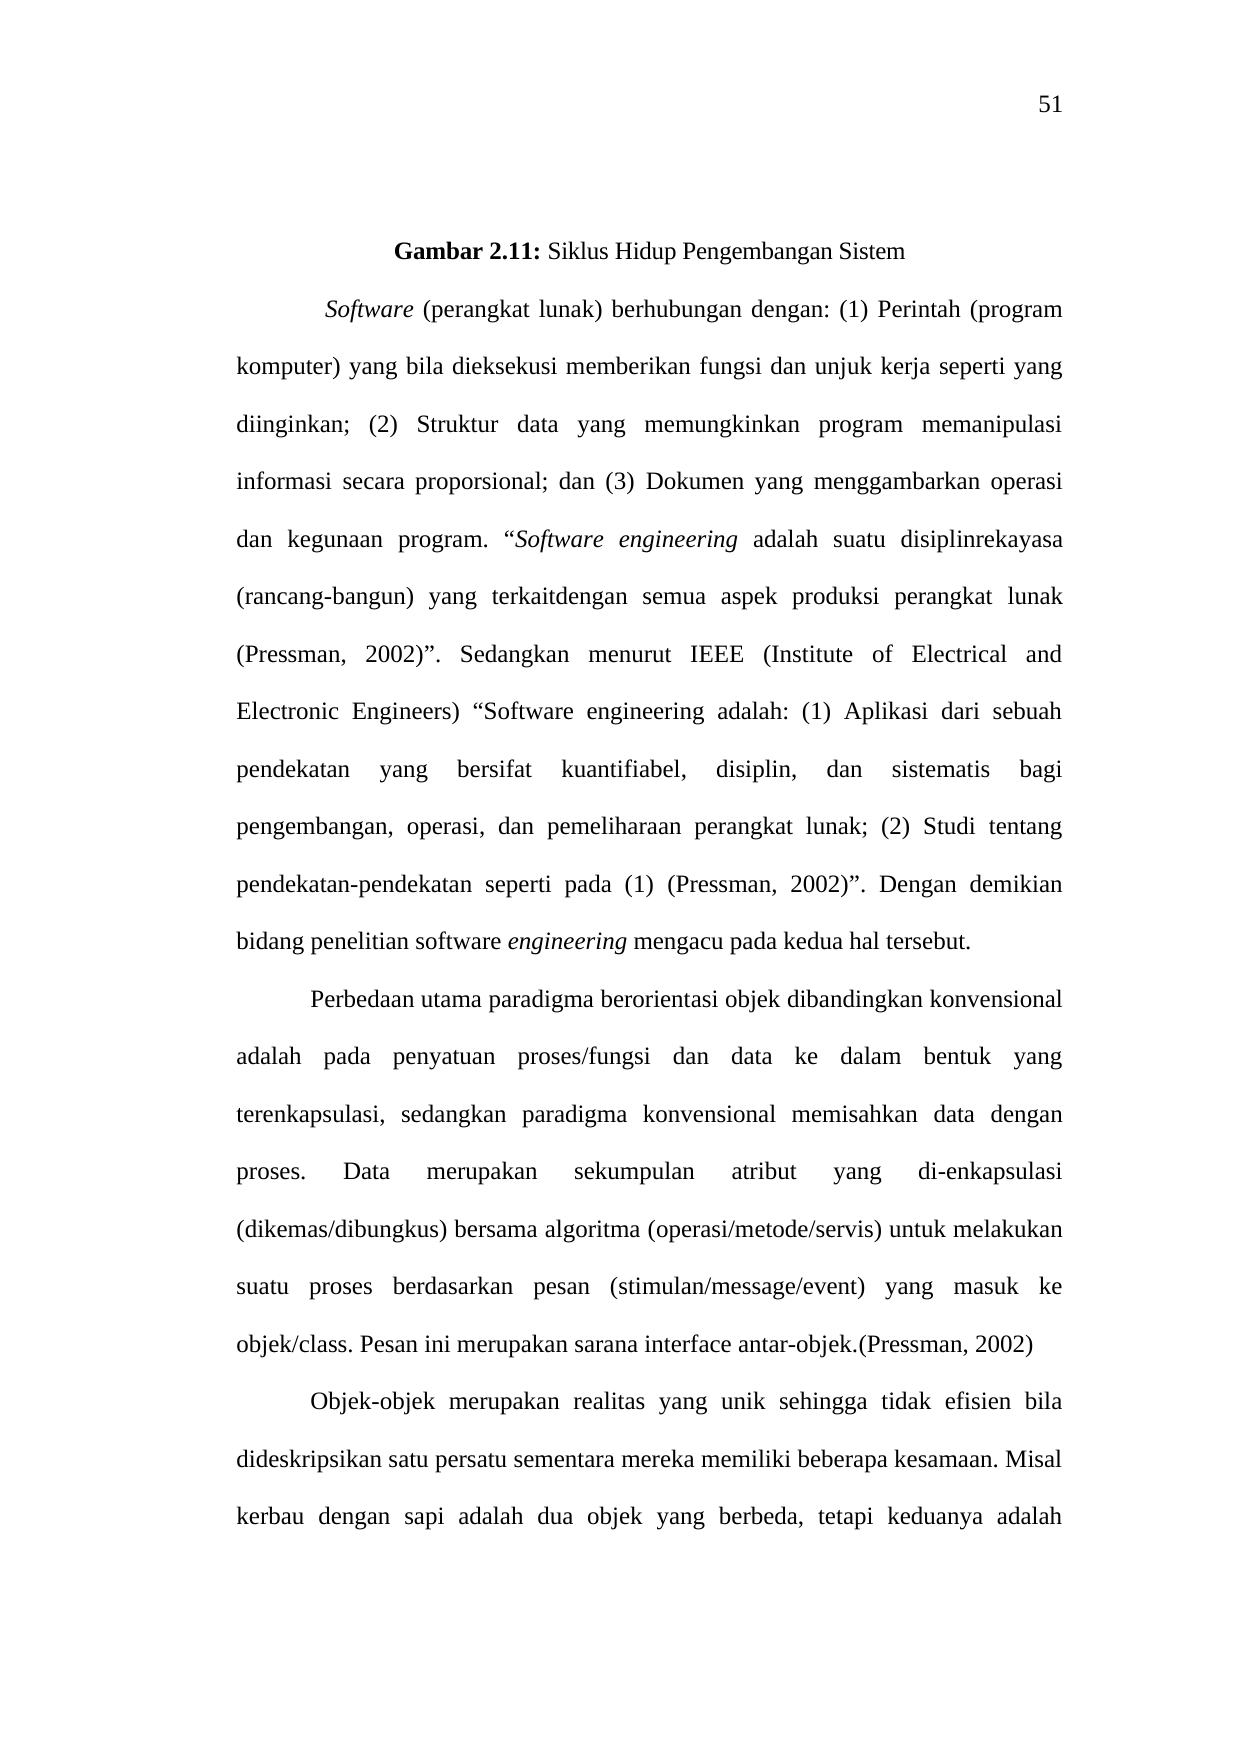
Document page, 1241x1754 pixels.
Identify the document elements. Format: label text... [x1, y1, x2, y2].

text Software (perangkat lunak) berhubungan dengan: (1) Perintah (program komputer) yang bila dieksekusi memberikan fungsi dan unjuk kerja seperti yang diinginkan; (2) Struktur data yang memungkinkan program memanipulasi informasi secara proporsional; dan (3) Dokumen yang menggambarkan operasi dan kegunaan program. “Software engineering adalah suatu disiplinrekayasa (rancang-bangun) yang terkaitdengan semua aspek produksi perangkat lunak ”. Sedangkan menurut IEEE (Institute of Electrical and Electronic Engineers) “Software engineering adalah: (1) Aplikasi dari sebuah pendekatan yang bersifat kuantifiabel, disiplin, dan sistematis bagi pengembangan, operasi, dan pemeliharaan perangkat lunak; (2) Studi tentang pendekatan-pendekatan seperti pada (1) ”. Dengan demikian bidang penelitian software engineering mengacu pada kedua hal tersebut. [236, 294, 1063, 955]
text Perbedaan utama paradigma berorientasi objek dibandingkan konvensional adalah pada penyatuan proses/fungsi dan data ke dalam bentuk yang terenkapsulasi, sedangkan paradigma konvensional memisahkan data dengan proses. Data merupakan sekumpulan atribut yang di-enkapsulasi (dikemas/dibungkus) bersama algoritma (operasi/metode/servis) untuk melakukan suatu proses berdasarkan pesan (stimulan/message/event) yang masuk ke objek/class. Pesan ini merupakan sarana interface antar-objek. [236, 984, 1063, 1357]
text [236, 1386, 1063, 1530]
text Gambar 2.11: Siklus Hidup Pengembangan Sistem [236, 236, 1063, 265]
